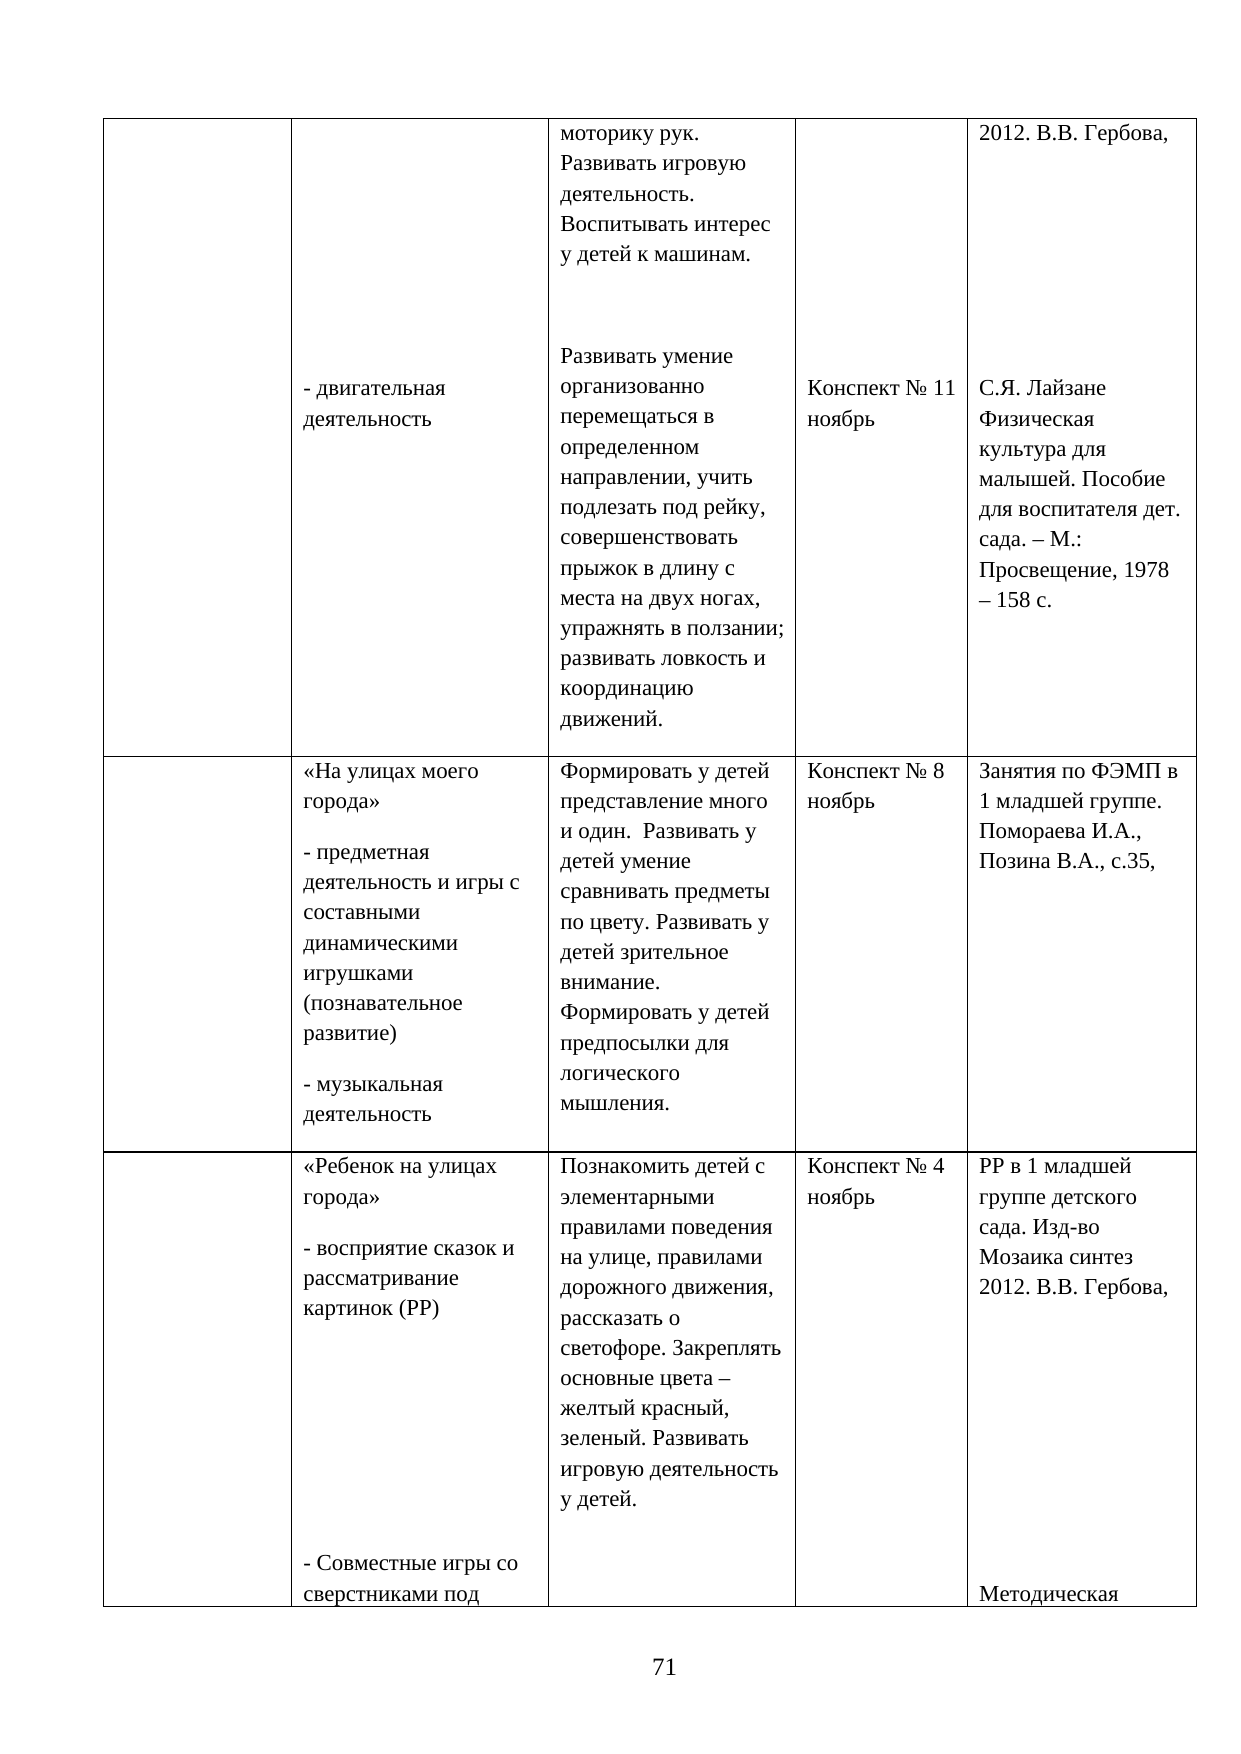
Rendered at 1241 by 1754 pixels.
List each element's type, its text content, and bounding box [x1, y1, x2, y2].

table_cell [796, 119, 967, 756]
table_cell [968, 119, 1196, 756]
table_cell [968, 1153, 1196, 1606]
table_cell Занятия по ФЭМП в 1 младшей группе. Помораева И.А., Позина В.А., с.35, [968, 757, 1196, 1151]
table_cell [104, 757, 291, 1151]
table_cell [292, 1153, 548, 1606]
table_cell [796, 1153, 967, 1606]
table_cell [549, 1153, 795, 1606]
table_cell [104, 1153, 291, 1606]
table_cell Конспект № 8 ноябрь [796, 757, 967, 1151]
table_cell Формировать у детей представление много и один. Развивать у детей умение сравнивать предметы по цвету. Развивать у детей зрительное внимание. Формировать у детей предпосылки для логического мышления. [549, 757, 795, 1151]
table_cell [549, 119, 795, 756]
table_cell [292, 119, 548, 756]
table_cell «На улицах моего города» - предметная деятельность и игры с составными динамическими игрушками (познавательное развитие) - музыкальная деятельность [292, 757, 548, 1151]
